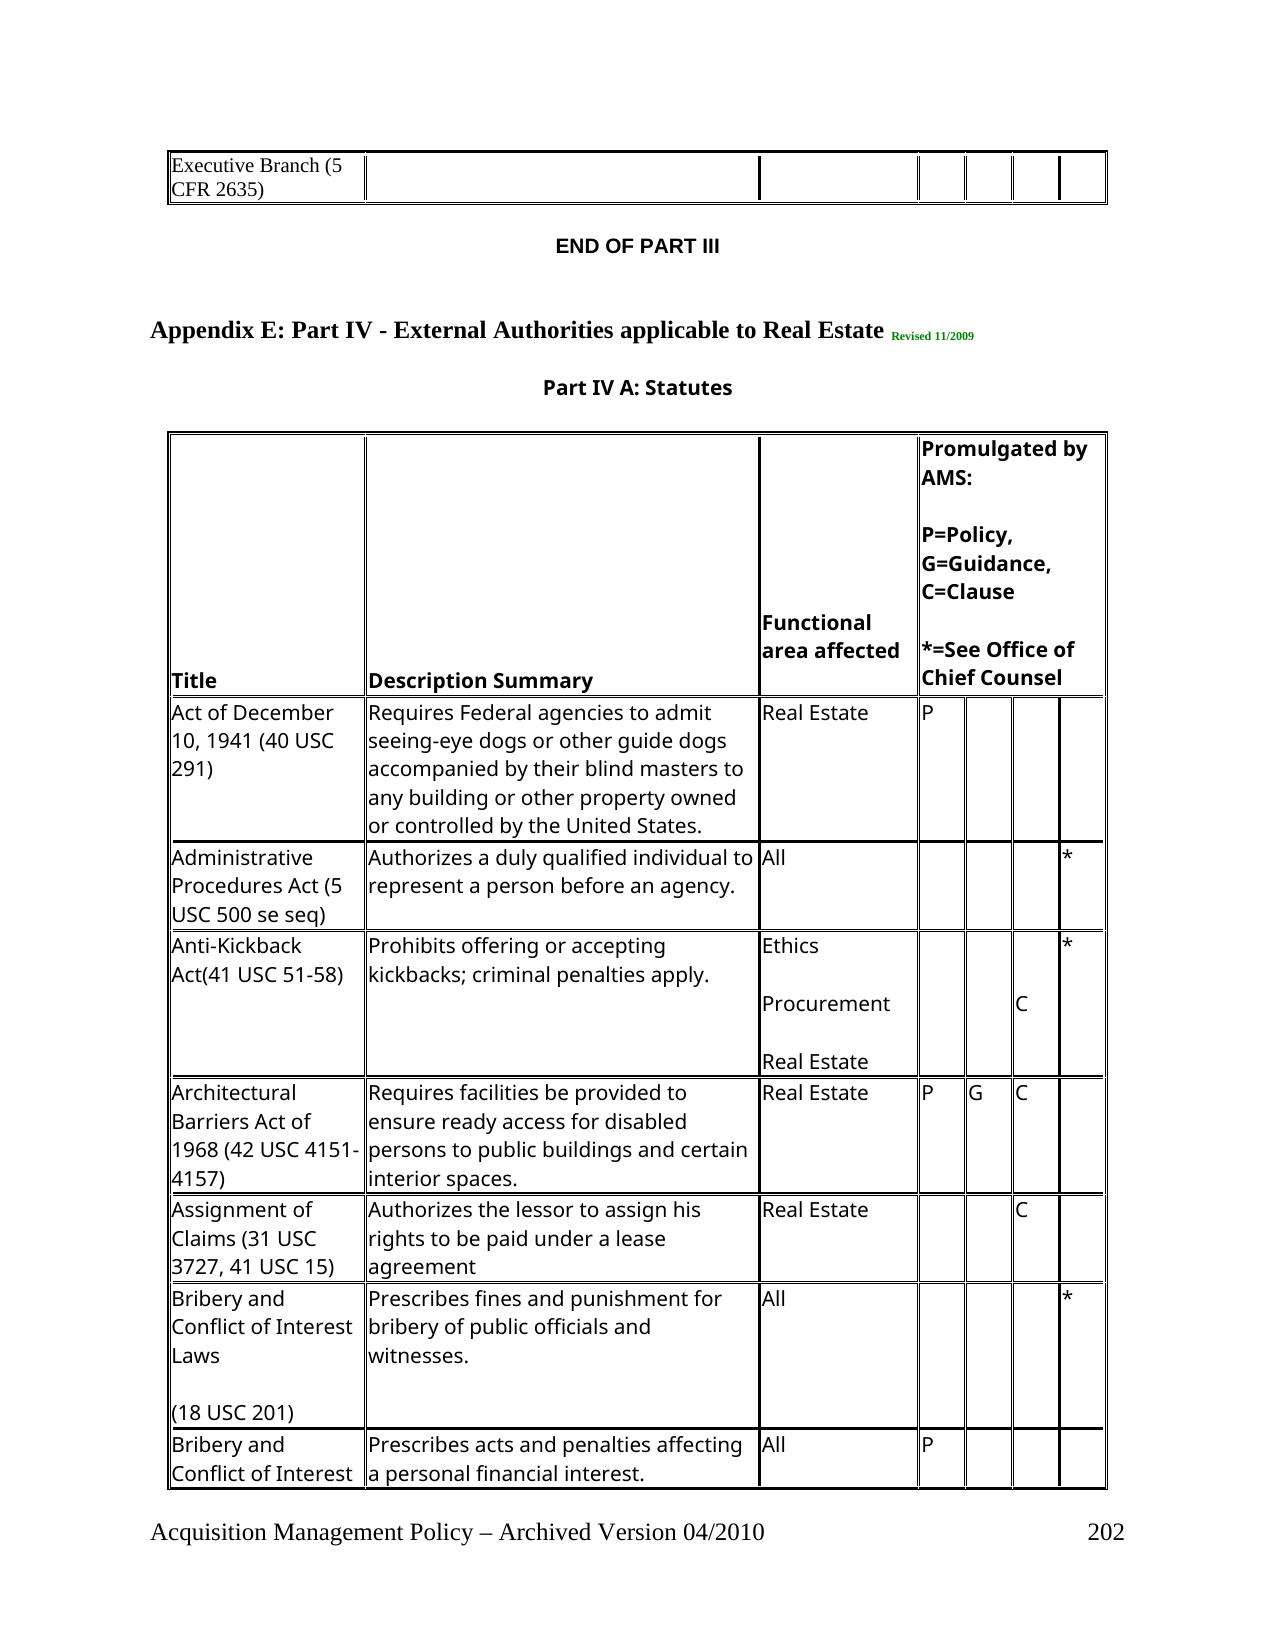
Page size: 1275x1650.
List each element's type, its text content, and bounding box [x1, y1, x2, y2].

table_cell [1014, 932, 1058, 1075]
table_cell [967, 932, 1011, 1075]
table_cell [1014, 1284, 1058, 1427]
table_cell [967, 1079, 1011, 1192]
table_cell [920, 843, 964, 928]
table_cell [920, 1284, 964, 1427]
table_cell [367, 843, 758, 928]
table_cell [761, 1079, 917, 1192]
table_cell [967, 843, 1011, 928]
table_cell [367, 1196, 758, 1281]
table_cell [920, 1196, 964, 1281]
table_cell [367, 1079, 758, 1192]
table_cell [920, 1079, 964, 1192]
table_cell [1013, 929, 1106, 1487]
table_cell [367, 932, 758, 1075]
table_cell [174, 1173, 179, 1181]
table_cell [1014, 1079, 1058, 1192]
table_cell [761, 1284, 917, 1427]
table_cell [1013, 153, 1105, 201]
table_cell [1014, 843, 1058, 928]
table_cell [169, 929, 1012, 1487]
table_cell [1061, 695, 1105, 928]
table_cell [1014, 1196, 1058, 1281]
text END OF PART III [150, 234, 1125, 258]
text Appendix E: Part IV - External Authorities applicable to Real Estate Revised 11/2009 [150, 287, 1125, 344]
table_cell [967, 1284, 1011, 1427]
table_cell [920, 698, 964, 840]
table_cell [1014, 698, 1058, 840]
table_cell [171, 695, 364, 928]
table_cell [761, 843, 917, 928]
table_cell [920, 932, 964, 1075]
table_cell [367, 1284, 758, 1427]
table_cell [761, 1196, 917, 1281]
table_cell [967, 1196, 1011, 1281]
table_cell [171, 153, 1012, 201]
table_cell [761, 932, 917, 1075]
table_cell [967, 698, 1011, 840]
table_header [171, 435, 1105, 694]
text Part IV A: Statutes [150, 373, 1125, 402]
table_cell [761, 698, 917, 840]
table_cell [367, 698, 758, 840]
